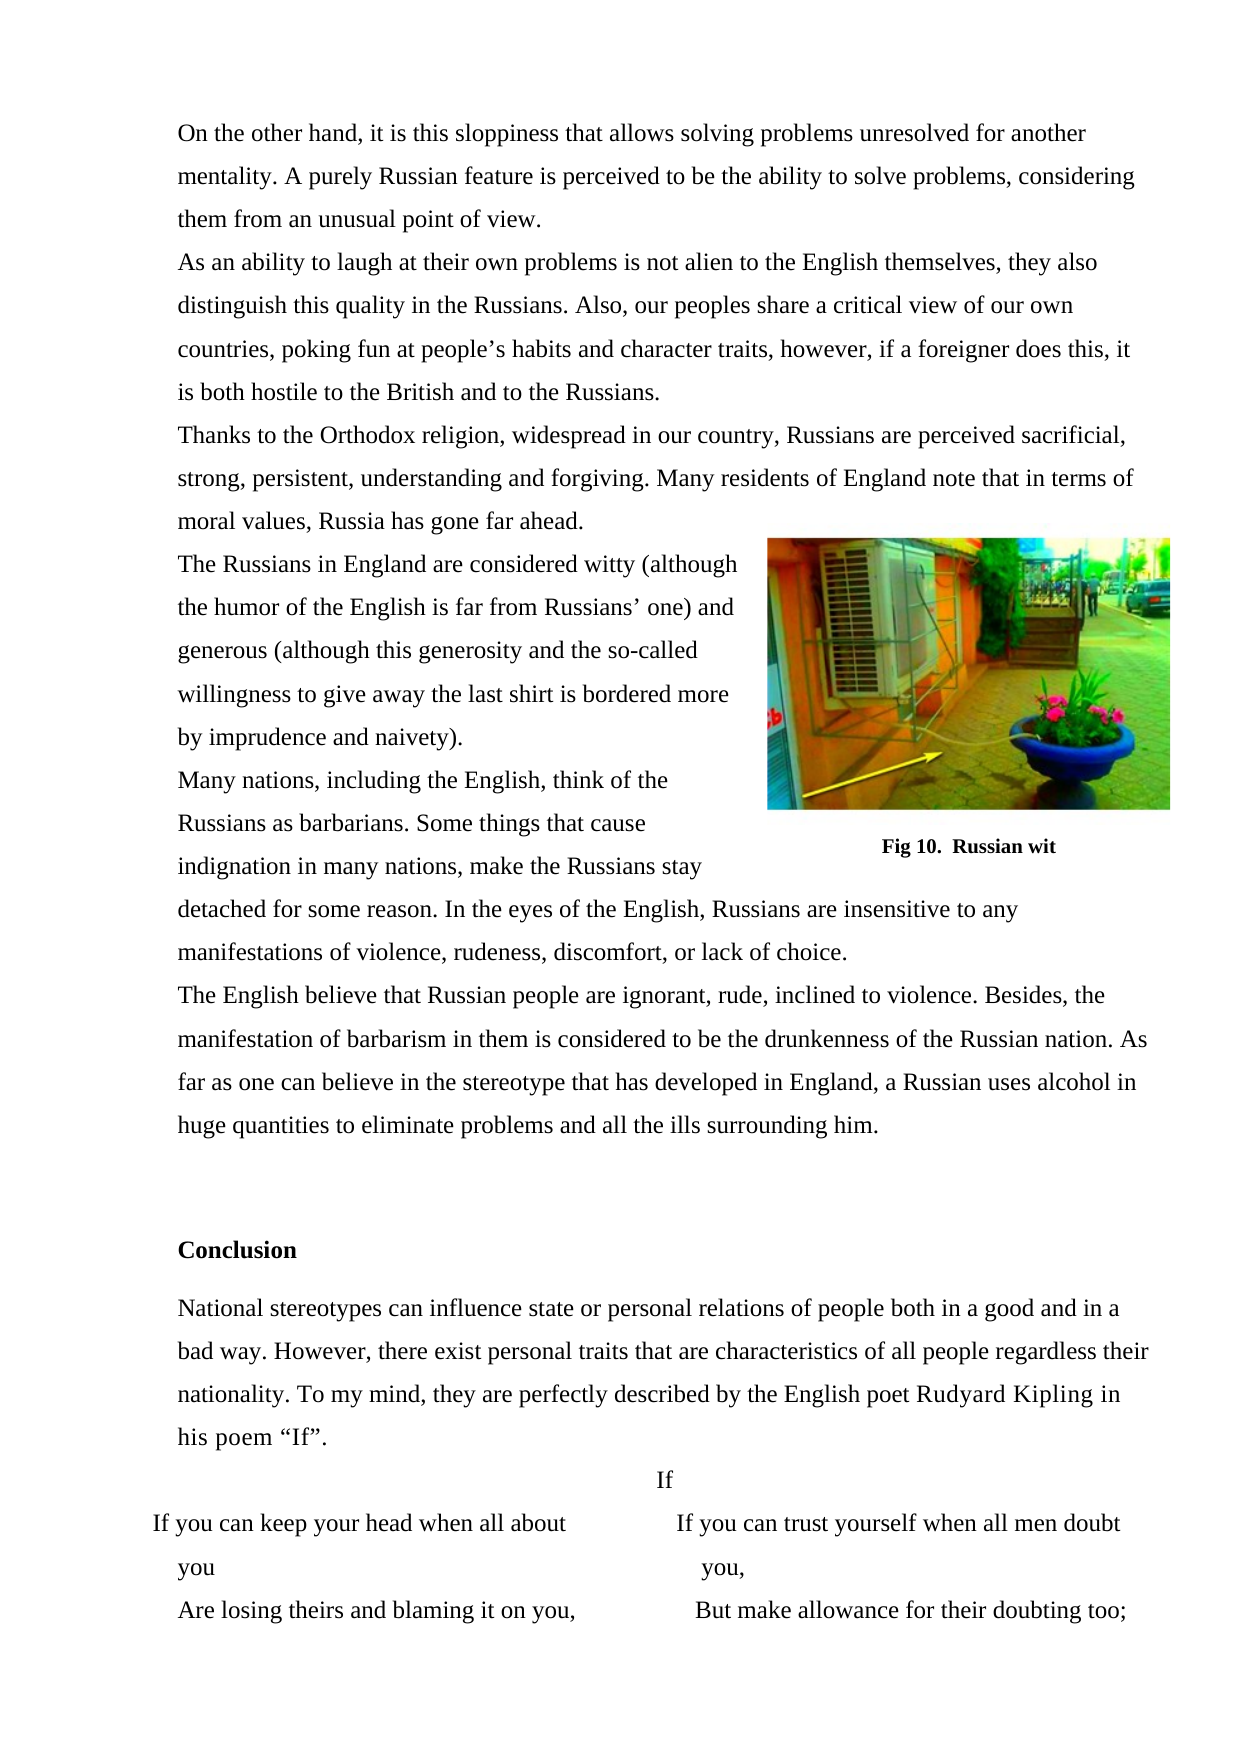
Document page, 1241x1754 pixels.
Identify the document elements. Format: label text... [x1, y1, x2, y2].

text Thanks to the Orthodox religion, widespread in our country, Russians are perceived sacrificial, strong, persistent, understanding and forgiving. Many residents of England note that in terms of moral values, Russia has gone far ahead. [177, 420, 1152, 535]
text The Russians in England are considered witty (although the humor of the English is far from Russians’ one) and generous (although this generosity and the so-called willingness to give away the last shirt is bordered more by imprudence and naivety). [177, 549, 767, 751]
picture [767, 523, 1171, 825]
text If [177, 1465, 1152, 1494]
text Many nations, including the English, think of the Russians as barbarians. Some things that cause indignation in many nations, make the Russians stay detached for some reason. In the eyes of the English, Russians are insensitive to any manifestations of violence, rudeness, discomfort, or lack of choice. [177, 765, 1152, 966]
text National stereotypes can influence state or personal relations of people both in a good and in a bad way. However, there exist personal traits that are characteristics of all people regardless their nationality. To my mind, they are perfectly described by the English poet Rudyard Kipling in his poem “If”. [177, 1293, 1152, 1451]
subtitle Conclusion [177, 1235, 1152, 1264]
text If you can trust yourself when all men doubt you, [676, 1508, 1152, 1580]
text If you can keep your head when all about you [152, 1508, 627, 1580]
text But make allowance for their doubting too; [676, 1595, 1152, 1623]
text On the other hand, it is this sloppiness that allows solving problems unresolved for another mentality. A purely Russian feature is perceived to be the ability to solve problems, considering them from an unusual point of view. [177, 118, 1152, 233]
text The English believe that Russian people are ignorant, rude, inclined to violence. Besides, the manifestation of barbarism in them is considered to be the drunkenness of the Russian nation. As far as one can believe in the stereotype that has developed in England, a Russian uses alcohol in huge quantities to eliminate problems and all the ills surrounding him. [177, 981, 1152, 1189]
text Are losing theirs and blaming it on you, [152, 1595, 627, 1623]
text As an ability to laugh at their own problems is not alien to the English themselves, they also distinguish this quality in the Russians. Also, our peoples share a critical view of our own countries, poking fun at people’s habits and character traits, however, if a foreigner does this, it is both hostile to the British and to the Russians. [177, 247, 1152, 406]
